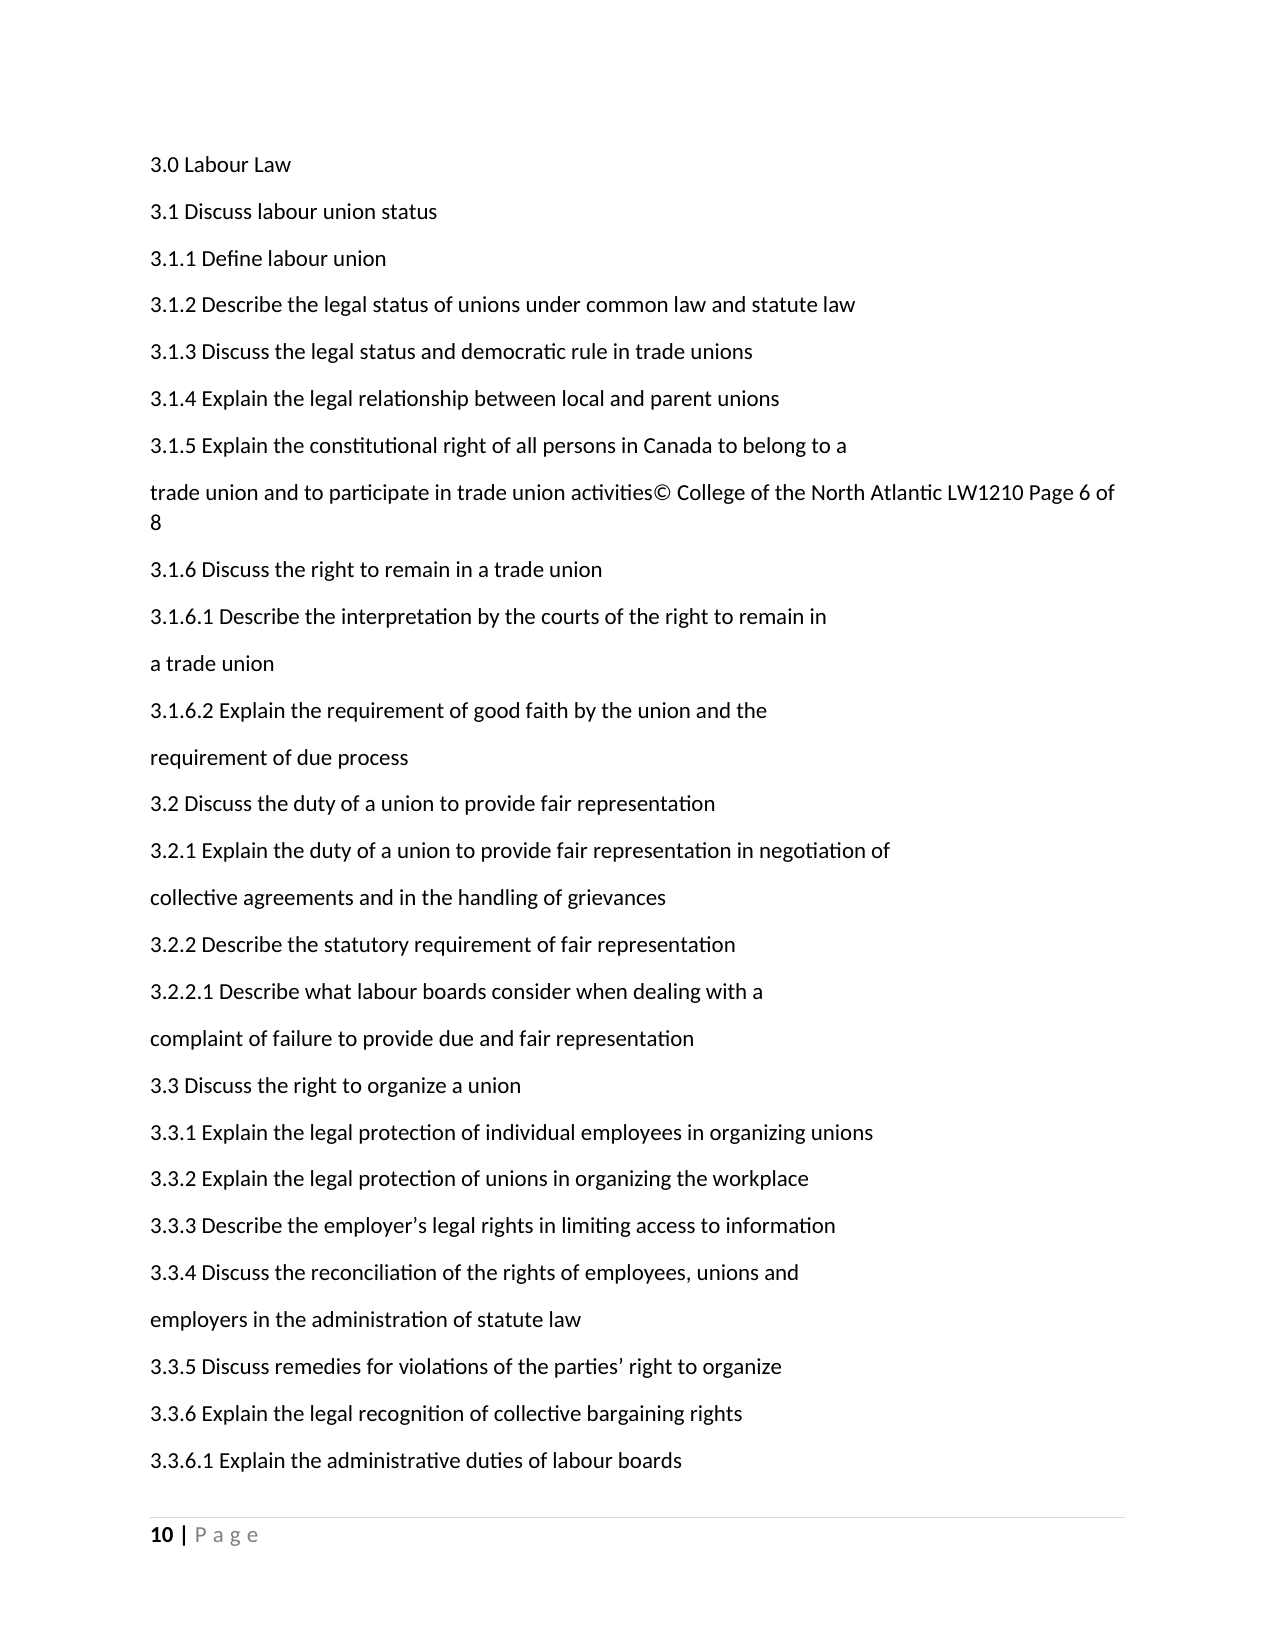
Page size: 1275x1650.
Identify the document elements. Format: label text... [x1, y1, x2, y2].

text 3.1.5 Explain the constitutional right of all persons in Canada to belong to a [150, 431, 1125, 459]
text employers in the administration of statute law [150, 1305, 1125, 1333]
text complaint of failure to provide due and fair representation [150, 1024, 1125, 1052]
text 3.3.2 Explain the legal protection of unions in organizing the workplace [150, 1164, 1125, 1193]
text 3.2.2 Describe the statutory requirement of fair representation [150, 930, 1125, 958]
text requirement of due process [150, 743, 1125, 771]
text 3.1 Discuss labour union status [150, 197, 1125, 225]
text 3.3.4 Discuss the reconciliation of the rights of employees, unions and [150, 1258, 1125, 1286]
text 3.1.2 Describe the legal status of unions under common law and statute law [150, 291, 1125, 319]
text 3.1.4 Explain the legal relationship between local and parent unions [150, 384, 1125, 412]
text 3.0 Labour Law [150, 150, 1125, 178]
text 3.3.6 Explain the legal recognition of collective bargaining rights [150, 1399, 1125, 1427]
text 3.2 Discuss the duty of a union to provide fair representation [150, 789, 1125, 818]
text 3.3.1 Explain the legal protection of individual employees in organizing unions [150, 1118, 1125, 1146]
text a trade union [150, 649, 1125, 677]
text 3.1.6.1 Describe the interpretation by the courts of the right to remain in [150, 602, 1125, 630]
text 3.1.6.2 Explain the requirement of good faith by the union and the [150, 696, 1125, 724]
text 3.3.3 Describe the employer’s legal rights in limiting access to information [150, 1211, 1125, 1239]
text 3.3.5 Discuss remedies for violations of the parties’ right to organize [150, 1352, 1125, 1380]
text 3.1.6 Discuss the right to remain in a trade union [150, 555, 1125, 583]
text 3.1.1 Define labour union [150, 244, 1125, 272]
text 3.2.2.1 Describe what labour boards consider when dealing with a [150, 977, 1125, 1005]
text collective agreements and in the handling of grievances [150, 883, 1125, 911]
text 3.1.3 Discuss the legal status and democratic rule in trade unions [150, 337, 1125, 366]
text 3.3 Discuss the right to organize a union [150, 1071, 1125, 1099]
text 3.2.1 Explain the duty of a union to provide fair representation in negotiation of [150, 836, 1125, 864]
text 3.3.6.1 Explain the administrative duties of labour boards [150, 1446, 1125, 1474]
text trade union and to participate in trade union activities© College of the North Atlantic LW1210 Page 6 of 8 [150, 478, 1125, 536]
